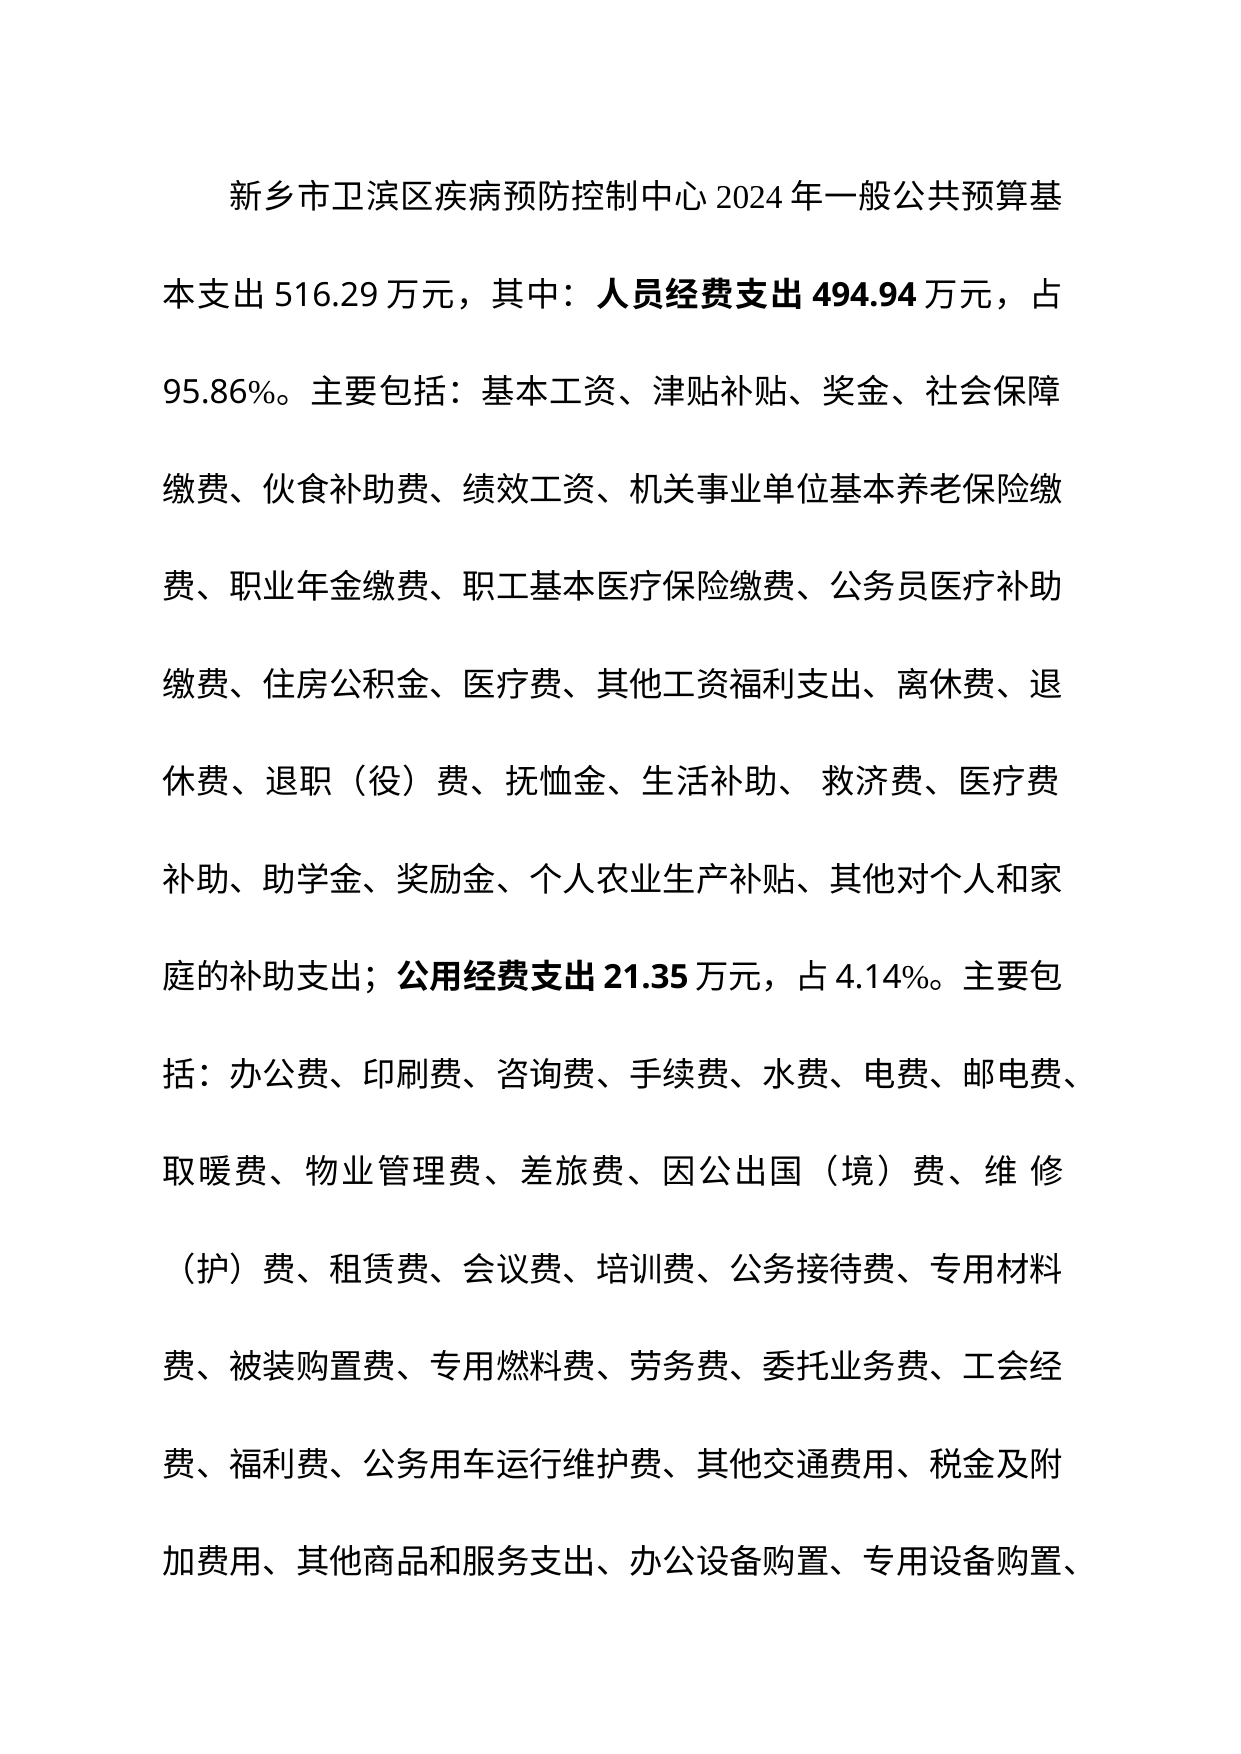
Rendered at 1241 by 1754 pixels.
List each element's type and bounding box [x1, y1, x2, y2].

text [162, 162, 1063, 1592]
